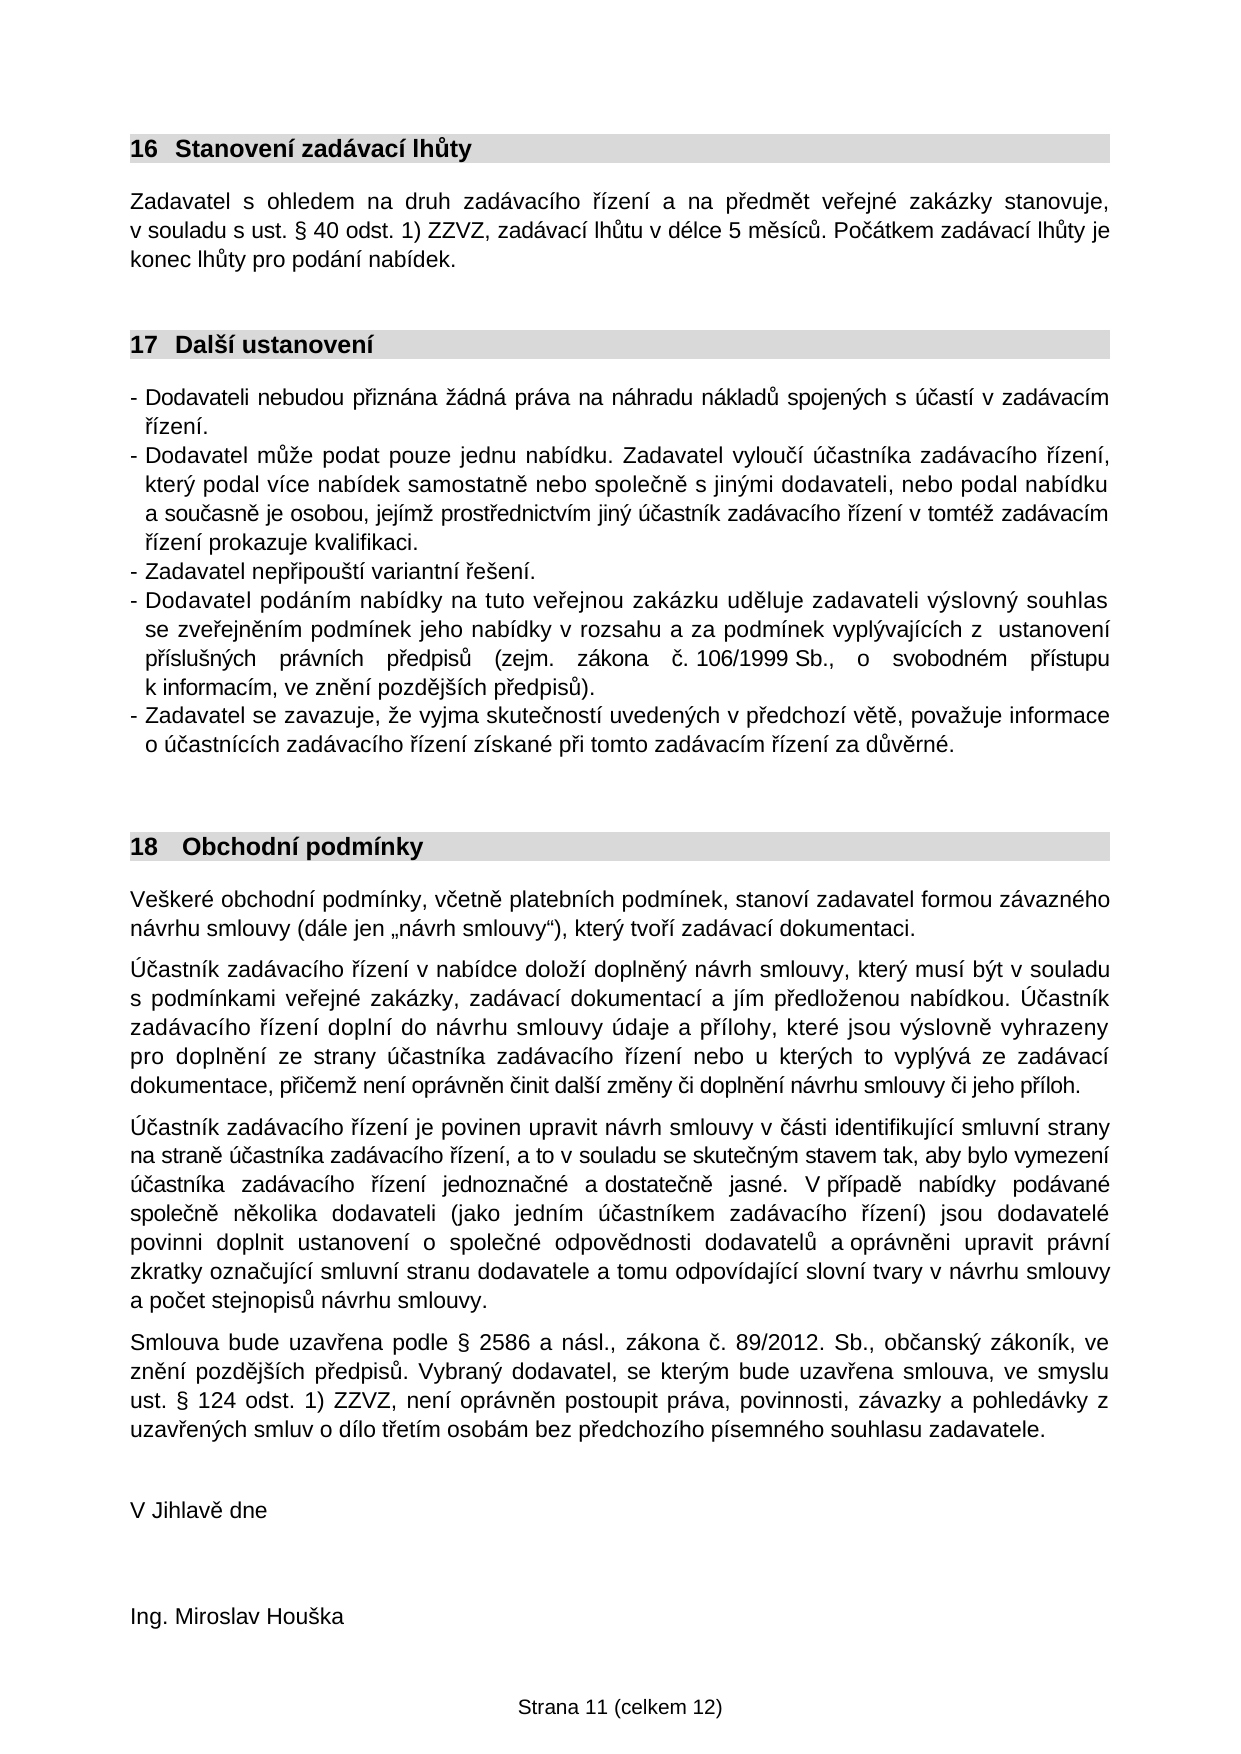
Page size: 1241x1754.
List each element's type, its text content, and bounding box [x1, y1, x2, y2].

text Zadavatel s ohledem na druh zadávacího řízení a na předmět veřejné zakázky stanovuje, v souladu s ust. § 40 odst. 1) ZZVZ, zadávací lhůtu v délce 5 měsíců. Počátkem zadávací lhůty je konec lhůty pro podání nabídek. [130, 188, 1110, 272]
list Dodavateli nebudou přiznána žádná práva na náhradu nákladů spojených s účastí v zadávacím řízení. [130, 384, 1110, 439]
list Zadavatel nepřipouští variantní řešení. [130, 558, 1110, 584]
text Veškeré obchodní podmínky, včetně platebních podmínek, stanoví zadavatel formou závazného návrhu smlouvy (dále jen „návrh smlouvy“), který tvoří zadávací dokumentaci. [130, 886, 1110, 941]
subtitle Stanovení zadávací lhůty [130, 134, 1110, 163]
text Ing. Miroslav Houška [130, 1603, 1110, 1629]
subtitle Další ustanovení [130, 330, 1110, 359]
list Dodavatel může podat pouze jednu nabídku. Zadavatel vyloučí účastníka zadávacího řízení, který podal více nabídek samostatně nebo společně s jinými dodavateli, nebo podal nabídku a současně je osobou, jejímž prostřednictvím jiný účastník zadávacího řízení v tomtéž zadávacím řízení prokazuje kvalifikaci. [130, 442, 1110, 555]
text Účastník zadávacího řízení je povinen upravit návrh smlouvy v části identifikující smluvní strany na straně účastníka zadávacího řízení, a to v souladu se skutečným stavem tak, aby bylo vymezení účastníka zadávacího řízení jednoznačné a dostatečně jasné. V případě nabídky podávané společně několika dodavateli (jako jedním účastníkem zadávacího řízení) jsou dodavatelé povinni doplnit ustanovení o společné odpovědnosti dodavatelů a oprávněni upravit právní zkratky označující smluvní stranu dodavatele a tomu odpovídající slovní tvary v návrhu smlouvy a počet stejnopisů návrhu smlouvy. [130, 1113, 1110, 1313]
list Zadavatel se zavazuje, že vyjma skutečností uvedených v předchozí větě, považuje informace o účastnících zadávacího řízení získané při tomto zadávacím řízení za důvěrné. [130, 702, 1110, 758]
list Dodavatel podáním nabídky na tuto veřejnou zakázku uděluje zadavateli výslovný souhlas se zveřejněním podmínek jeho nabídky v rozsahu a za podmínek vyplývajících z ustanovení příslušných právních předpisů (zejm. zákona č. 106/1999 Sb., o svobodném přístupu k informacím, ve znění pozdějších předpisů). [130, 587, 1110, 700]
text Účastník zadávacího řízení v nabídce doloží doplněný návrh smlouvy, který musí být v souladu s podmínkami veřejné zakázky, zadávací dokumentací a jím předloženou nabídkou. Účastník zadávacího řízení doplní do návrhu smlouvy údaje a přílohy, které jsou výslovně vyhrazeny pro doplnění ze strany účastníka zadávacího řízení nebo u kterých to vyplývá ze zadávací dokumentace, přičemž není oprávněn činit další změny či doplnění návrhu smlouvy či jeho příloh. [130, 956, 1110, 1098]
text V Jihlavě dne [130, 1497, 1110, 1523]
text Smlouva bude uzavřena podle § 2586 a násl., zákona č. 89/2012. Sb., občanský zákoník, ve znění pozdějších předpisů. Vybraný dodavatel, se kterým bude uzavřena smlouva, ve smyslu ust. § 124 odst. 1) ZZVZ, není oprávněn postoupit práva, povinnosti, závazky a pohledávky z uzavřených smluv o dílo třetím osobám bez předchozího písemného souhlasu zadavatele. [130, 1329, 1110, 1442]
subtitle Obchodní podmínky [130, 832, 1110, 861]
